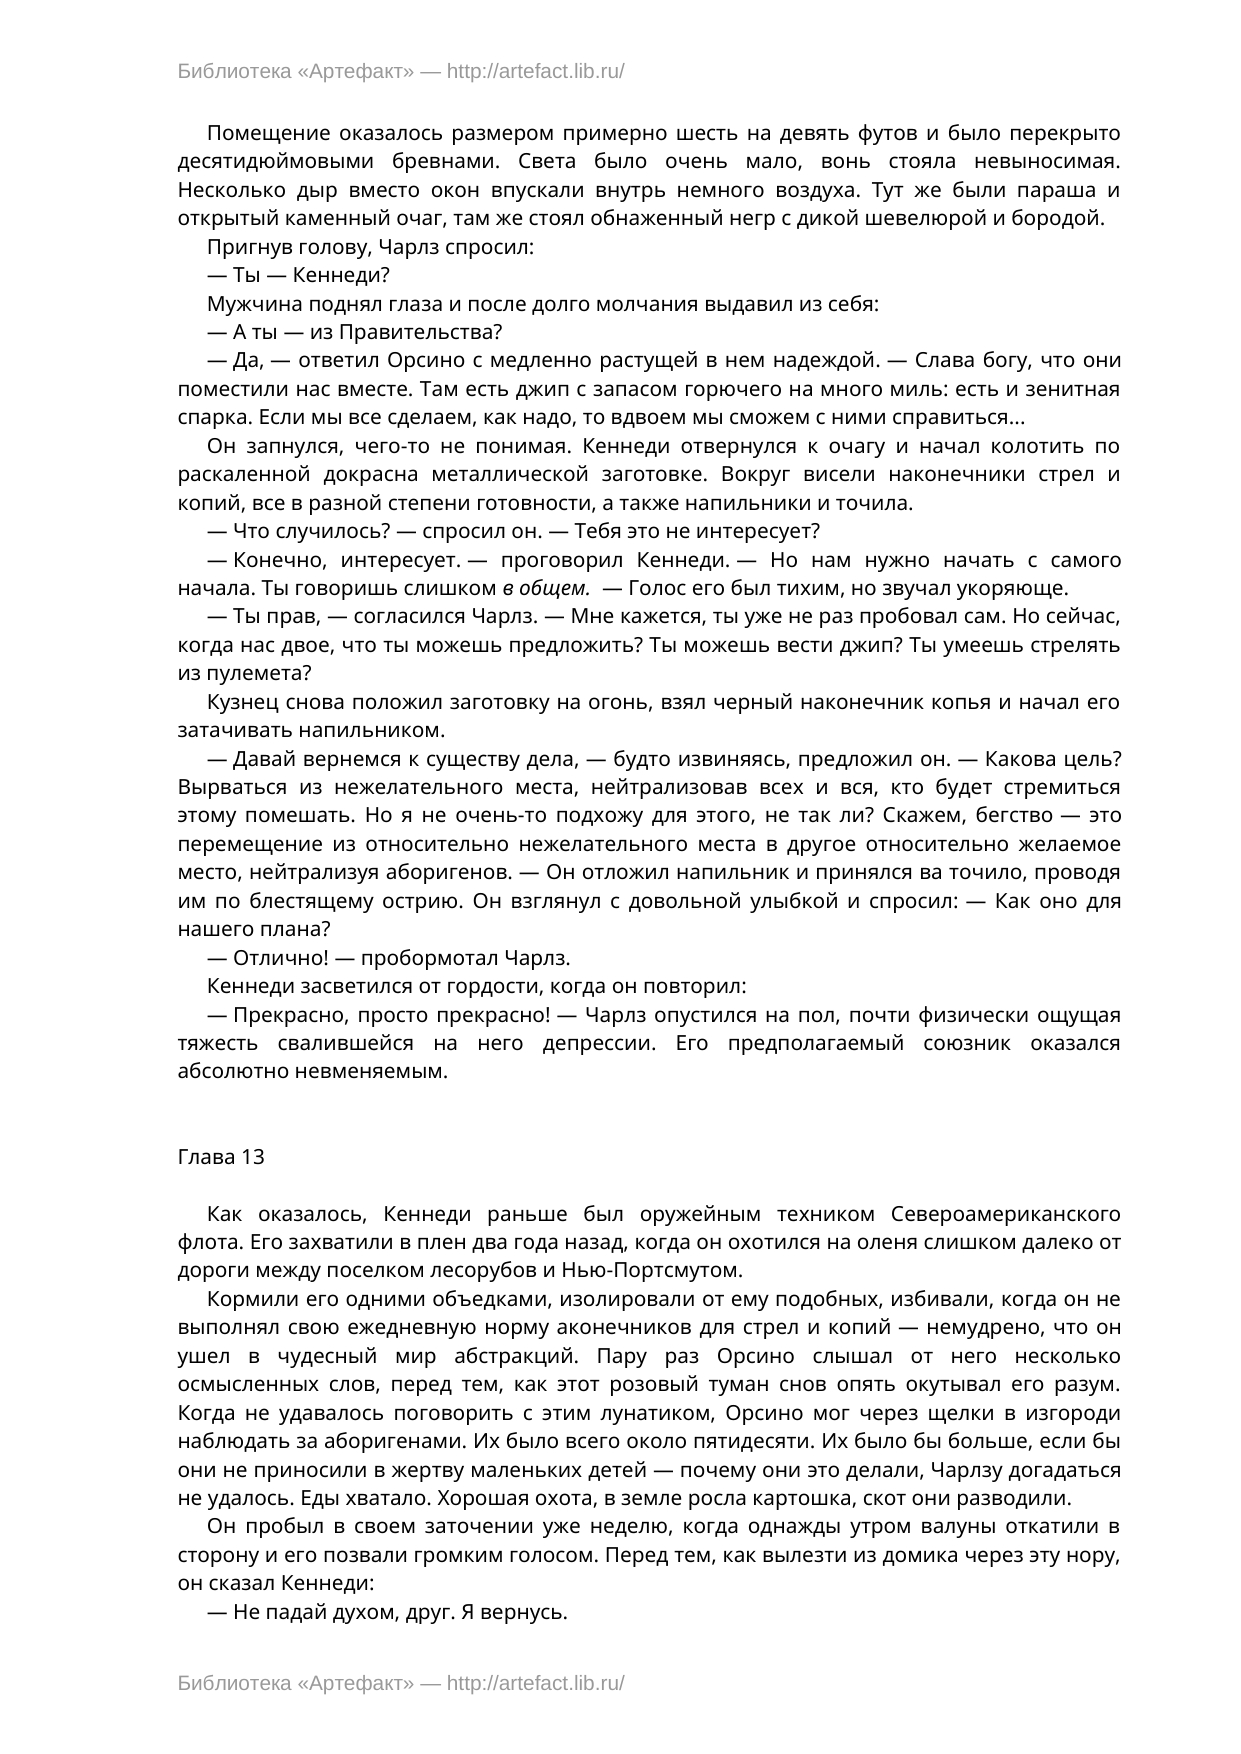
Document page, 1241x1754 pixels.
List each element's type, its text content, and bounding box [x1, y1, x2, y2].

text Кузнец снова положил заготовку на огонь, взял черный наконечник копья и начал его затачивать напильником. [177, 687, 1122, 744]
text — Ты прав, — согласился Чарлз. — Мне кажется, ты уже не раз пробовал сам. Но сейчас, когда нас двое, что ты можешь предложить? Ты можешь вести джип? Ты умеешь стрелять из пулемета? [177, 602, 1122, 687]
text — Прекрасно, просто прекрасно! — Чарлз опустился на пол, почти физически ощущая тяжесть свалившейся на него депрессии. Его предполагаемый союзник оказался абсолютно невменяемым. [177, 1000, 1122, 1085]
text Помещение оказалось размером примерно шесть на девять футов и было перекрыто десятидюймовыми бревнами. Света было очень мало, вонь стояла невыносимая. Несколько дыр вместо окон впускали внутрь немного воздуха. Тут же были параша и открытый каменный очаг, там же стоял обнаженный негр с дикой шевелюрой и бородой. [177, 118, 1122, 232]
text Кормили его одними объедками, изолировали от ему подобных, избивали, когда он не выполнял свою ежедневную норму аконечников для стрел и копий — немудрено, что он ушел в чудесный мир абстракций. Пару раз Орсино слышал от него несколько осмысленных слов, перед тем, как этот розовый туман снов опять окутывал его разум. Когда не удавалось поговорить с этим лунатиком, Орсино мог через щелки в изгороди наблюдать за аборигенами. Их было всего около пятидесяти. Их было бы больше, если бы они не приносили в жертву маленьких детей — почему они это делали, Чарлзу догадаться не удалось. Еды хватало. Хорошая охота, в земле росла картошка, скот они разводили. [177, 1284, 1122, 1512]
text Пригнув голову, Чарлз спросил: [177, 232, 1122, 260]
text Как оказалось, Кеннеди раньше был оружейным техником Североамериканского флота. Его захватили в плен два года назад, когда он охотился на оленя слишком далеко от дороги между поселком лесорубов и Нью-Портсмутом. [177, 1199, 1122, 1284]
text Мужчина поднял глаза и после долго молчания выдавил из себя: [177, 289, 1122, 317]
text Он пробыл в своем заточении уже неделю, когда однажды утром валуны откатили в сторону и его позвали громким голосом. Перед тем, как вылезти из домика через эту нору, он сказал Кеннеди: [177, 1512, 1122, 1597]
text — Что случилось? — спросил он. — Тебя это не интересует? [177, 516, 1122, 545]
text — Да, — ответил Орсино с медленно растущей в нем надеждой. — Слава богу, что они поместили нас вместе. Там есть джип с запасом горючего на много миль: есть и зенитная спарка. Если мы все сделаем, как надо, то вдвоем мы сможем с ними справиться... [177, 346, 1122, 431]
subtitle Глава 13 [177, 1142, 1122, 1170]
text — Давай вернемся к существу дела, — будто извиняясь, предложил он. — Какова цель? Вырваться из нежелательного места, нейтрализовав всех и вся, кто будет стремиться этому помешать. Но я не очень-то подхожу для этого, не так ли? Скажем, бегство — это перемещение из относительно нежелательного места в другое относительно желаемое место, нейтрализуя аборигенов. — Он отложил напильник и принялся ва точило, проводя им по блестящему острию. Он взглянул с довольной улыбкой и спросил: — Как оно для нашего плана? [177, 744, 1122, 943]
text — А ты — из Правительства? [177, 317, 1122, 346]
text Кеннеди засветился от гордости, когда он повторил: [177, 971, 1122, 1000]
text Он запнулся, чего-то не понимая. Кеннеди отвернулся к очагу и начал колотить по раскаленной докрасна металлической заготовке. Вокруг висели наконечники стрел и копий, все в разной степени готовности, а также напильники и точила. [177, 431, 1122, 516]
text — Ты — Кеннеди? [177, 260, 1122, 289]
text — Конечно, интересует. — проговорил Кеннеди. — Но нам нужно начать с самого начала. Ты говоришь слишком в общем. — Голос его был тихим, но звучал укоряюще. [177, 545, 1122, 602]
text — Не падай духом, друг. Я вернусь. [177, 1597, 1122, 1625]
text — Отлично! — пробормотал Чарлз. [177, 943, 1122, 971]
